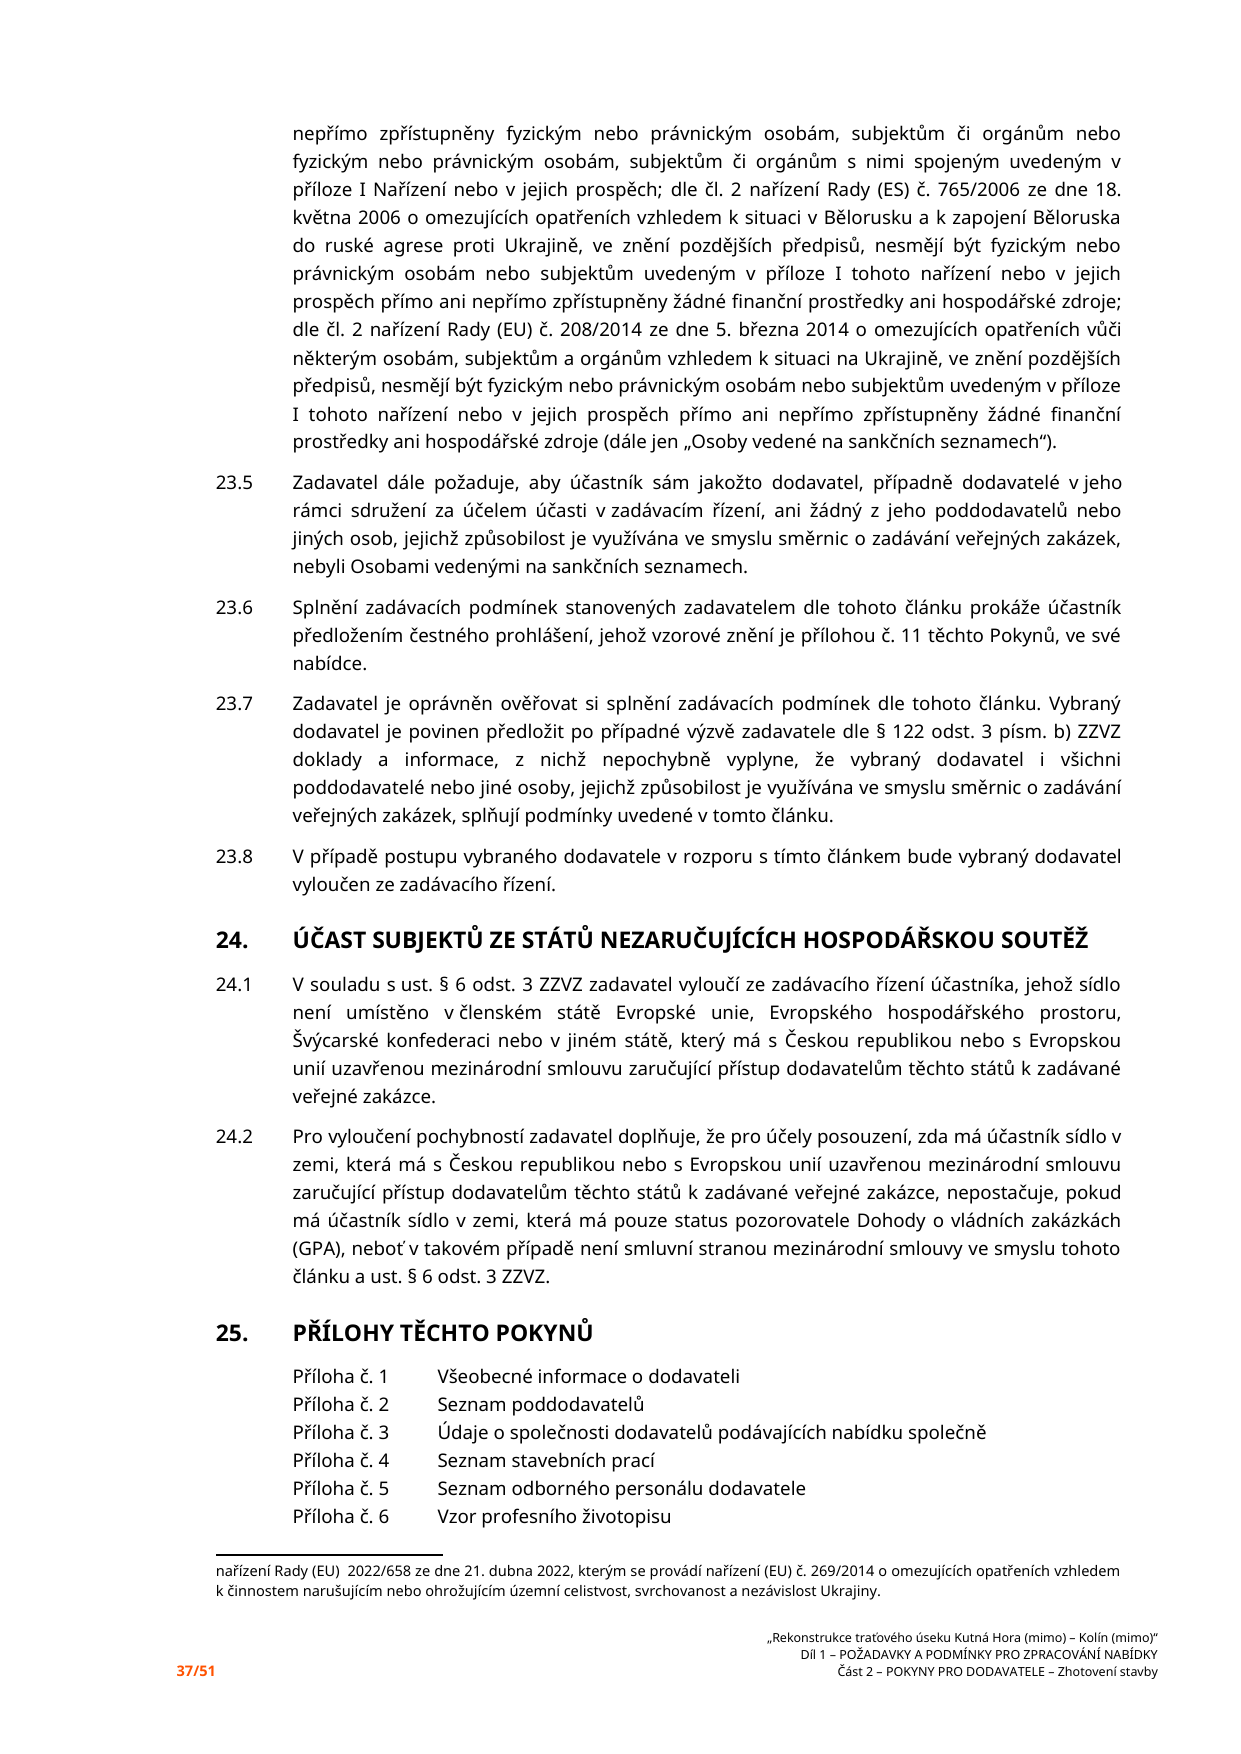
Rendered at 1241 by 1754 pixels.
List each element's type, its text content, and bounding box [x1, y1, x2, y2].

text Splnění zadávacích podmínek stanovených zadavatelem dle tohoto článku prokáže účastník předložením čestného prohlášení, jehož vzorové znění je přílohou č. 11 těchto Pokynů, ve své nabídce. [216, 594, 1122, 676]
text Pro vyloučení pochybností zadavatel doplňuje, že pro účely posouzení, zda má účastník sídlo v zemi, která má s Českou republikou nebo s Evropskou unií uzavřenou mezinárodní smlouvu zaručující přístup dodavatelům těchto států k zadávané veřejné zakázce, nepostačuje, pokud má účastník sídlo v zemi, která má pouze status pozorovatele Dohody o vládních zakázkách (GPA), neboť v takovém případě není smluvní stranou mezinárodní smlouvy ve smyslu tohoto článku a ust. § 6 odst. 3 ZZVZ. [216, 1124, 1122, 1289]
text Příloha č. 1 Všeobecné informace o dodavateli [292, 1364, 1122, 1389]
text Příloha č. 4 Seznam stavebních prací [292, 1448, 1122, 1473]
text Účast subjektů ze států nezaručujících hospodářskou soutěž [216, 924, 1122, 955]
text Příloha č. 5 Seznam odborného personálu dodavatele [292, 1476, 1122, 1501]
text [216, 121, 1122, 454]
text V případě postupu vybraného dodavatele v rozporu s tímto článkem bude vybraný dodavatel vyloučen ze zadávacího řízení. [216, 843, 1122, 897]
text Příloha č. 6 Vzor profesního životopisu [292, 1504, 1122, 1529]
text PŘÍLOHY TĚCHTO POKYNŮ [216, 1317, 1122, 1348]
text Zadavatel je oprávněn ověřovat si splnění zadávacích podmínek dle tohoto článku. Vybraný dodavatel je povinen předložit po případné výzvě zadavatele dle § 122 odst. 3 písm. b) ZZVZ doklady a informace, z nichž nepochybně vyplyne, že vybraný dodavatel i všichni poddodavatelé nebo jiné osoby, jejichž způsobilost je využívána ve smyslu směrnic o zadávání veřejných zakázek, splňují podmínky uvedené v tomto článku. [216, 691, 1122, 828]
text Příloha č. 2 Seznam poddodavatelů [292, 1392, 1122, 1417]
text Zadavatel dále požaduje, aby účastník sám jakožto dodavatel, případně dodavatelé v jeho rámci sdružení za účelem účasti v zadávacím řízení, ani žádný z jeho poddodavatelů nebo jiných osob, jejichž způsobilost je využívána ve smyslu směrnic o zadávání veřejných zakázek, nebyli Osobami vedenými na sankčních seznamech. [216, 469, 1122, 579]
text V souladu s ust. § 6 odst. 3 ZZVZ zadavatel vyloučí ze zadávacího řízení účastníka, jehož sídlo není umístěno v členském státě Evropské unie, Evropského hospodářského prostoru, Švýcarské konfederaci nebo v jiném státě, který má s Českou republikou nebo s Evropskou unií uzavřenou mezinárodní smlouvu zaručující přístup dodavatelům těchto států k zadávané veřejné zakázce. [216, 971, 1122, 1109]
text Příloha č. 3 Údaje o společnosti dodavatelů podávajících nabídku společně [292, 1420, 1122, 1445]
